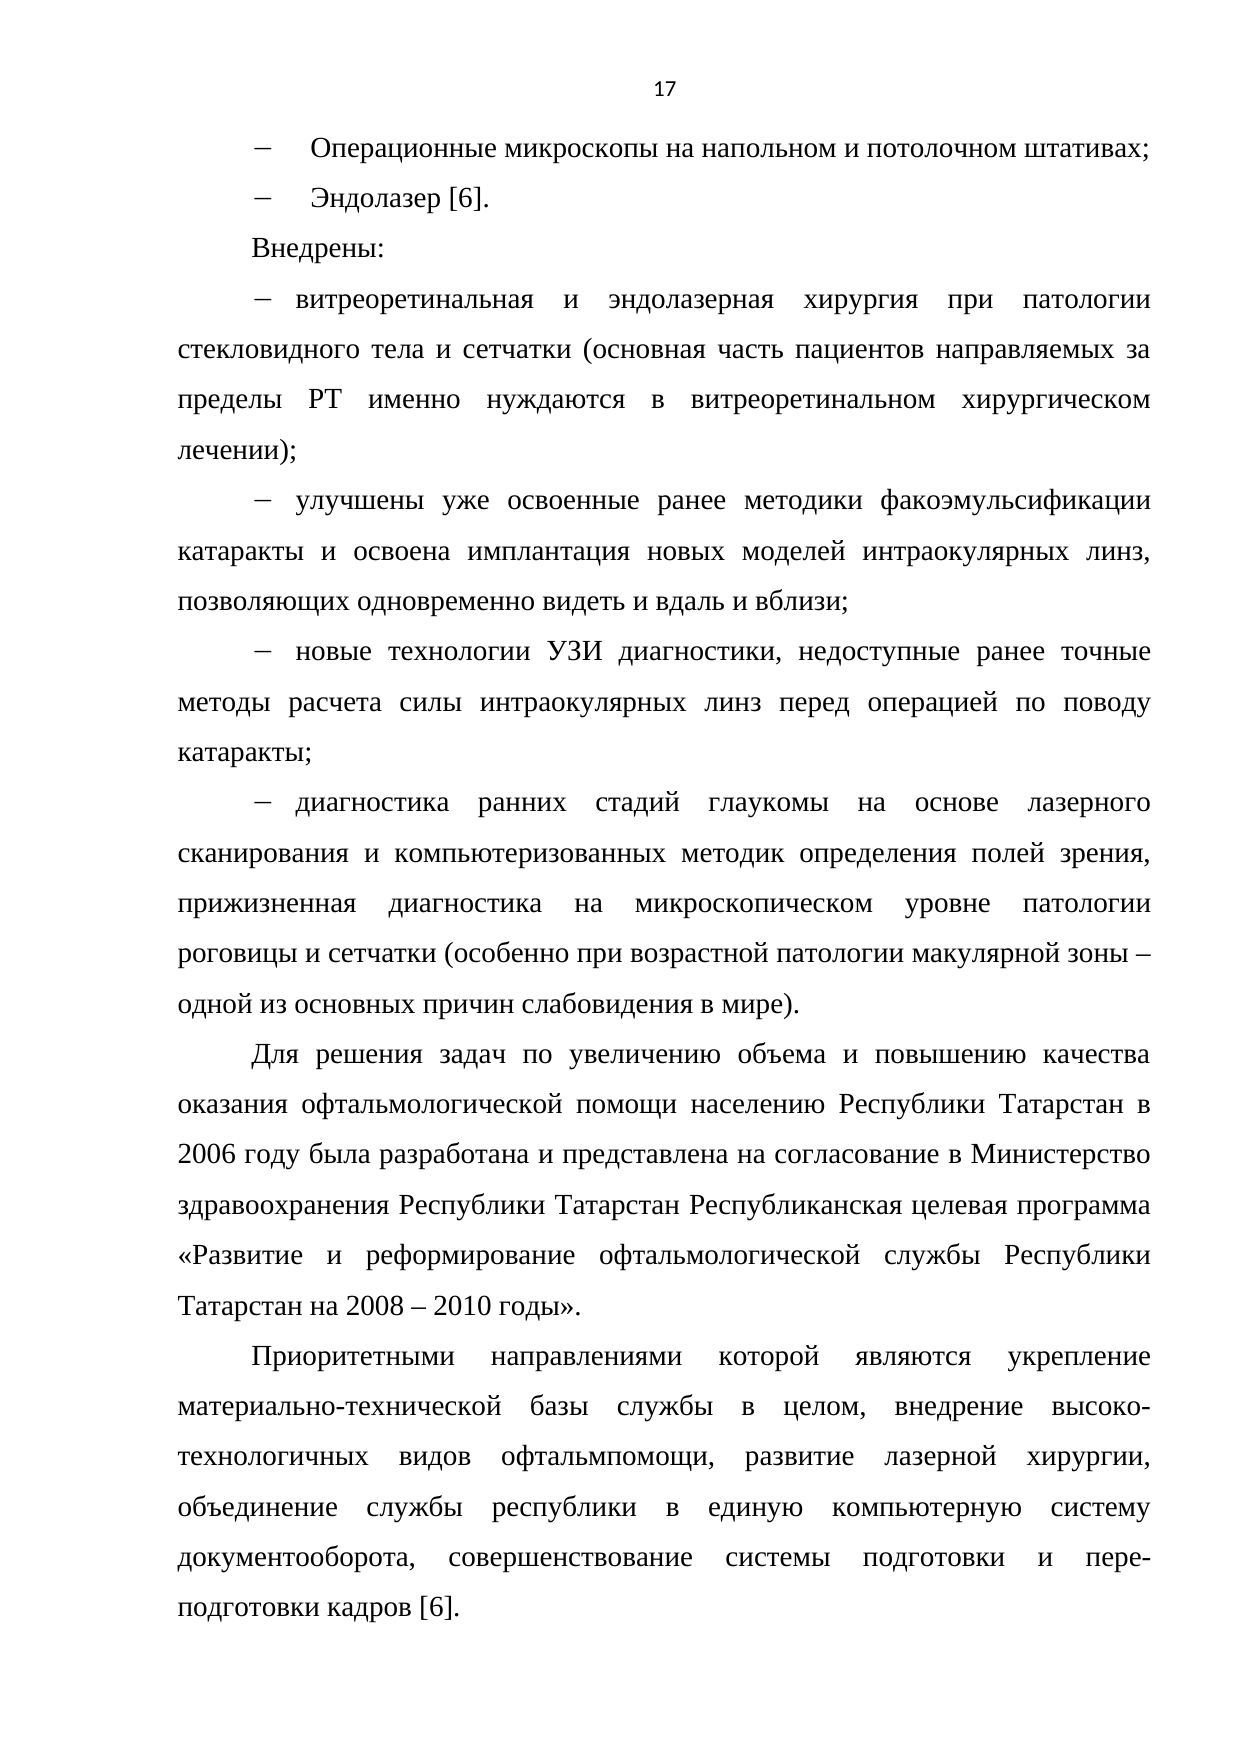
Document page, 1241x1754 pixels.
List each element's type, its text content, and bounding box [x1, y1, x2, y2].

list улучшены уже освоенные ранее методики факоэмульсификации катаракты и освоена имплантация новых моделей интраокулярных линз, позволяющих одновременно видеть и вдаль и вблизи; [177, 482, 1152, 617]
list Эндолазер [6]. [177, 180, 1152, 214]
text Для решения задач по увеличению объема и повышению качества оказания офтальмологической помощи населению Республики Татарстан в 2006 году была разработана и представлена на согласование в Министерство здравоохранения Республики Татарстан Республиканская целевая программа «Развитие и реформирование офтальмологической службы Республики Татарстан на 2008 – 2010 годы». [177, 1036, 1152, 1321]
text Приоритетными направлениями которой являются укрепление материально-технической базы службы в целом, внедрение высоко-технологичных видов офтальмпомощи, развитие лазерной хирургии, объединение службы республики в единую компьютерную систему документооборота, совершенствование системы подготовки и пере-подготовки кадров [6]. [177, 1338, 1152, 1623]
list витреоретинальная и эндолазерная хирургия при патологии стекловидного тела и сетчатки (основная часть пациентов направляемых за пределы РТ именно нуждаются в витреоретинальном хирургическом лечении); [177, 281, 1152, 466]
list Операционные микроскопы на напольном и потолочном штативах; [177, 130, 1152, 163]
list новые технологии УЗИ диагностики, недоступные ранее точные методы расчета силы интраокулярных линз перед операцией по поводу катаракты; [177, 633, 1152, 768]
list диагностика ранних стадий глаукомы на основе лазерного сканирования и компьютеризованных методик определения полей зрения, прижизненная диагностика на микроскопическом уровне патологии роговицы и сетчатки (особенно при возрастной патологии макулярной зоны – одной из основных причин слабовидения в мире). [177, 784, 1152, 1019]
text Внедрены: [177, 231, 1152, 264]
